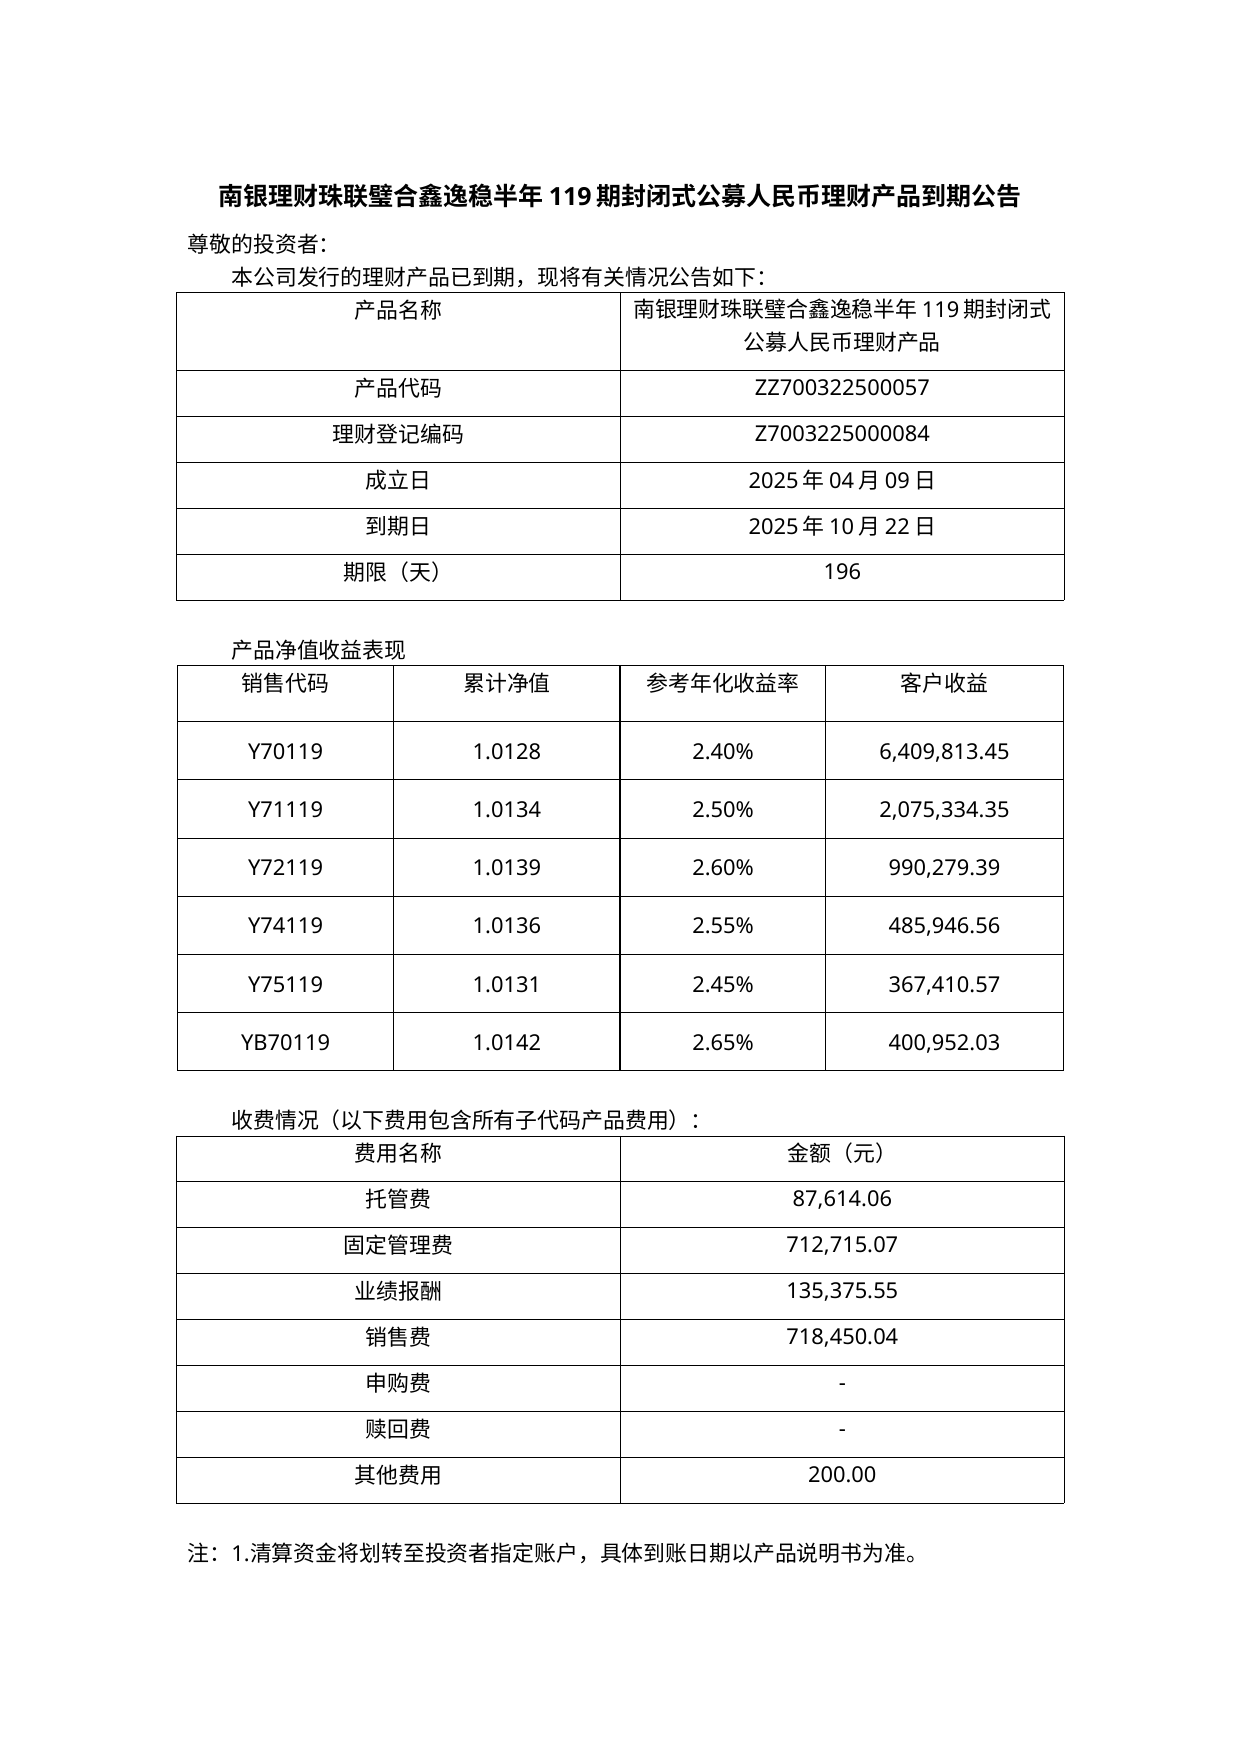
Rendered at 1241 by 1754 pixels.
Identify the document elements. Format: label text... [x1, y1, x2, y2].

table_cell ZZ700322500057 [621, 371, 1064, 416]
table_cell 托管费 [177, 1182, 620, 1227]
table_cell 2025年04月09日 [621, 463, 1064, 508]
table_cell - [621, 1412, 1064, 1457]
table_header 销售代码 [178, 666, 393, 721]
table_header 参考年化收益率 [621, 666, 825, 721]
table_cell - [621, 1366, 1064, 1411]
text 南银理财珠联璧合鑫逸稳半年119期封闭式公募人民币理财产品到期公告 [187, 162, 1053, 227]
text 本公司发行的理财产品已到期，现将有关情况公告如下： [187, 259, 1053, 292]
table_cell Y75119 [178, 955, 393, 1012]
table_cell 销售费 [177, 1320, 620, 1365]
table_cell 2.50% [621, 780, 825, 837]
table_header 金额（元） [621, 1137, 1064, 1181]
table_cell 固定管理费 [177, 1228, 620, 1273]
table_cell 2025年10月22日 [621, 509, 1064, 554]
table_header 产品名称 [177, 293, 620, 370]
table_cell 期限（天） [177, 555, 620, 600]
table_cell 718,450.04 [621, 1320, 1064, 1365]
table_cell 200.00 [621, 1458, 1064, 1503]
table_cell Y71119 [178, 780, 393, 837]
table_cell 1.0131 [394, 955, 619, 1012]
table_cell Y74119 [178, 897, 393, 954]
table_cell 理财登记编码 [177, 417, 620, 462]
table_cell 赎回费 [177, 1412, 620, 1457]
table_cell YB70119 [178, 1013, 393, 1070]
text 收费情况（以下费用包含所有子代码产品费用）： [187, 1103, 1053, 1136]
table_cell 2.45% [621, 955, 825, 1012]
table_cell 其他费用 [177, 1458, 620, 1503]
table_cell 1.0142 [394, 1013, 619, 1070]
table_header 累计净值 [394, 666, 619, 721]
table_cell 87,614.06 [621, 1182, 1064, 1227]
table_cell 1.0128 [394, 722, 619, 779]
text 注：1.清算资金将划转至投资者指定账户，具体到账日期以产品说明书为准。 [187, 1536, 1053, 1568]
table_cell 申购费 [177, 1366, 620, 1411]
table_cell 2.55% [621, 897, 825, 954]
table_cell Y70119 [178, 722, 393, 779]
text 尊敬的投资者： [187, 227, 1053, 259]
table_cell 2,075,334.35 [826, 780, 1063, 837]
text 产品净值收益表现 [187, 633, 1053, 665]
table_cell 2.40% [621, 722, 825, 779]
table_header 客户收益 [826, 666, 1063, 721]
table_cell 1.0134 [394, 780, 619, 837]
table_cell 135,375.55 [621, 1274, 1064, 1319]
table_cell 1.0139 [394, 839, 619, 896]
table_cell 到期日 [177, 509, 620, 554]
table_cell 业绩报酬 [177, 1274, 620, 1319]
table_cell 2.65% [621, 1013, 825, 1070]
table_cell 990,279.39 [826, 839, 1063, 896]
table_cell 产品代码 [177, 371, 620, 416]
table_cell 196 [621, 555, 1064, 600]
table_cell 6,409,813.45 [826, 722, 1063, 779]
table_header 南银理财珠联璧合鑫逸稳半年119期封闭式公募人民币理财产品 [621, 293, 1064, 370]
table_cell 成立日 [177, 463, 620, 508]
table_cell 485,946.56 [826, 897, 1063, 954]
table_cell 2.60% [621, 839, 825, 896]
table_cell 367,410.57 [826, 955, 1063, 1012]
table_header 费用名称 [177, 1137, 620, 1181]
table_cell Z7003225000084 [621, 417, 1064, 462]
table_cell 712,715.07 [621, 1228, 1064, 1273]
table_cell 1.0136 [394, 897, 619, 954]
table_cell Y72119 [178, 839, 393, 896]
table_cell 400,952.03 [826, 1013, 1063, 1070]
